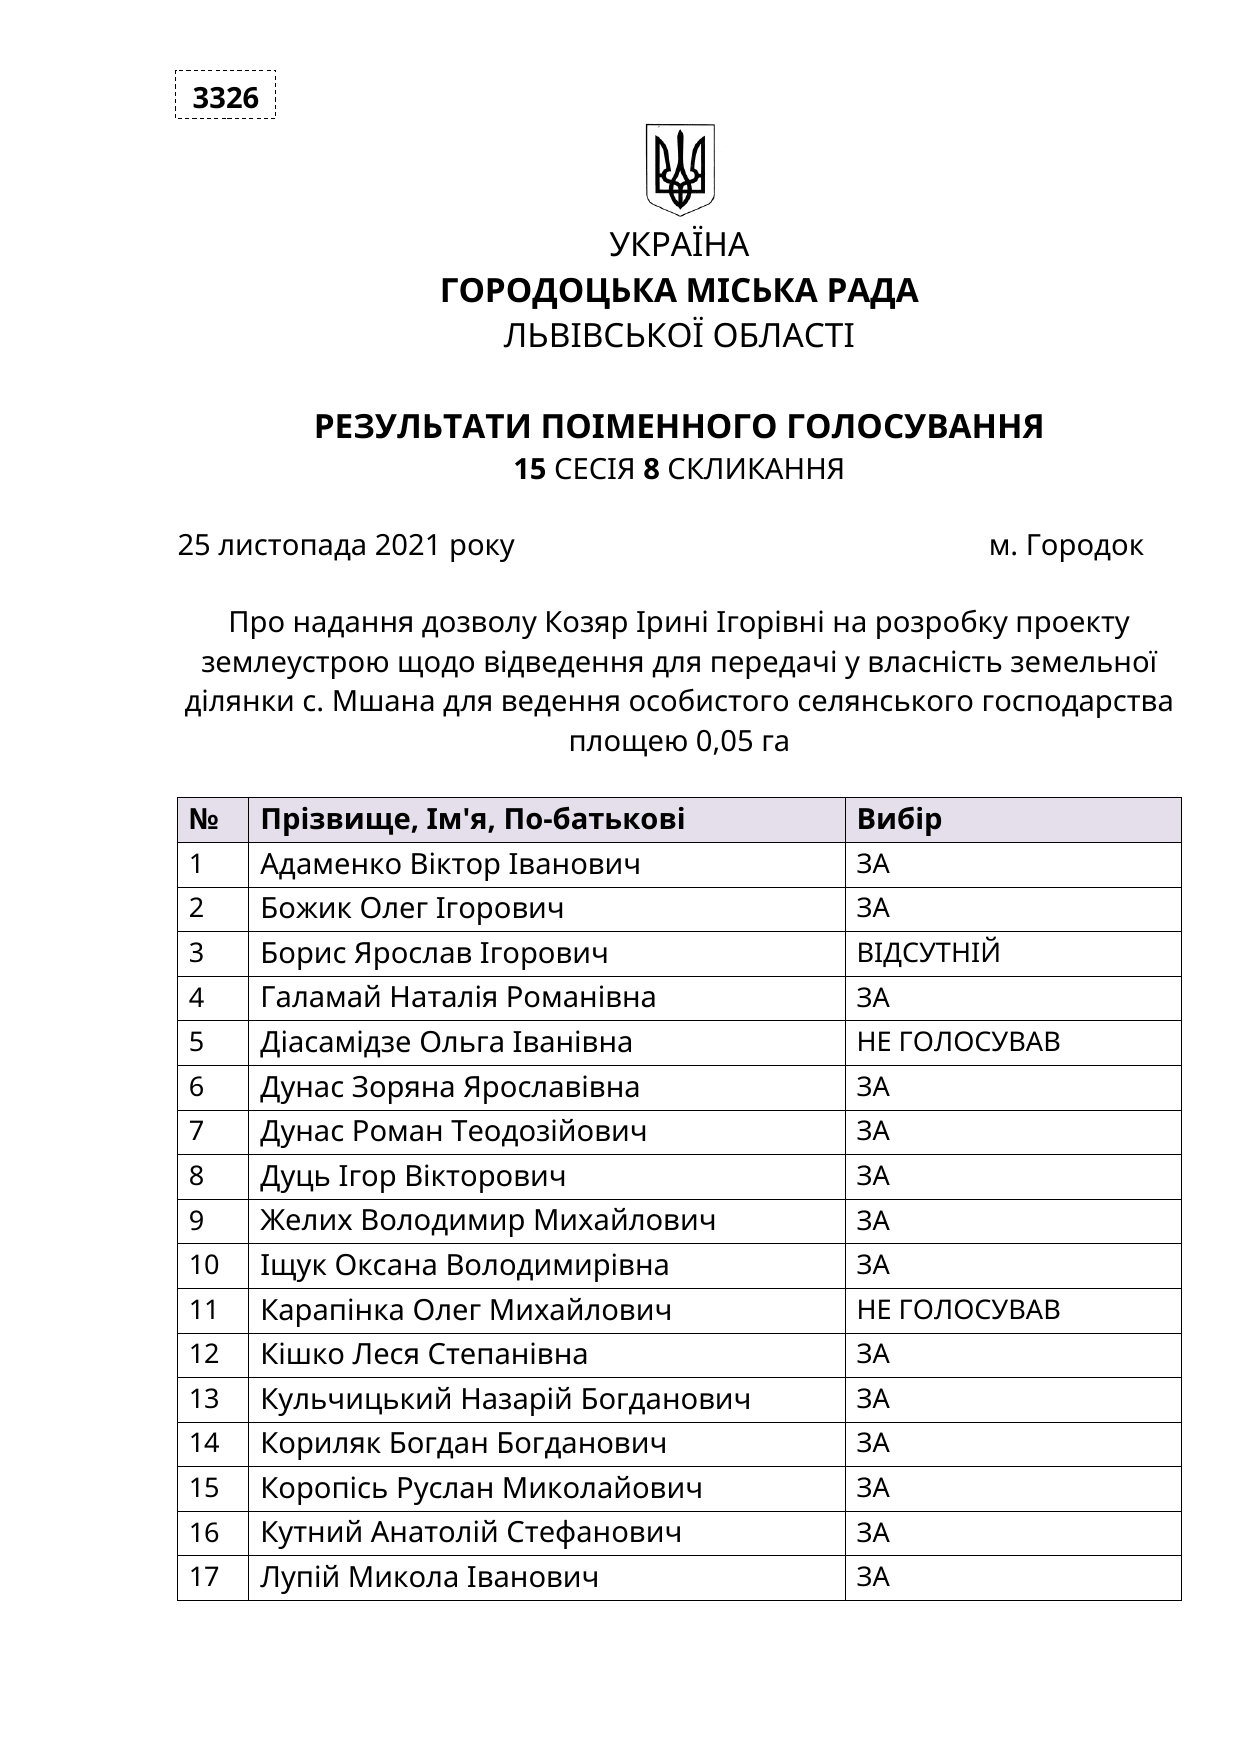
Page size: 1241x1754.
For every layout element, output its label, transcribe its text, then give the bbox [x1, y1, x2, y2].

table_cell Карапінка Олег Михайлович [249, 1289, 845, 1332]
table_cell ЗА [846, 1066, 1181, 1109]
table_cell 14 [178, 1423, 248, 1466]
table_cell Борис Ярослав Ігорович [249, 932, 845, 976]
table_cell Коропісь Руслан Миколайович [249, 1467, 845, 1511]
table_cell 15 [178, 1467, 248, 1511]
table_cell Дуць Ігор Вікторович [249, 1155, 845, 1199]
table_cell 4 [178, 977, 248, 1020]
table_cell НЕ ГОЛОСУВАВ [846, 1289, 1181, 1332]
picture [633, 118, 726, 221]
table_cell ЗА [846, 843, 1181, 887]
table_cell Дунас Зоряна Ярославівна [249, 1066, 845, 1109]
table_cell ЗА [846, 1467, 1181, 1511]
table_cell Кульчицький Назарій Богданович [249, 1378, 845, 1422]
table_cell 5 [178, 1021, 248, 1065]
table_cell НЕ ГОЛОСУВАВ [846, 1021, 1181, 1065]
text ГОРОДОЦЬКА МІСЬКА РАДА [177, 266, 1181, 312]
text РЕЗУЛЬТАТИ ПОІМЕННОГО ГОЛОСУВАННЯ [177, 403, 1181, 448]
table_cell 7 [178, 1111, 248, 1154]
table_cell Іщук Оксана Володимирівна [249, 1244, 845, 1288]
table_cell 16 [178, 1512, 248, 1555]
table_cell Лупій Микола Іванович [249, 1556, 845, 1600]
text Про надання дозволу Козяр Ірині Ігорівні на розробку проекту землеустрою щодо відведення для передачі у власність земельної ділянки с. Мшана для ведення особистого селянського господарства площею 0,05 га [177, 601, 1181, 760]
table_header Вибір [846, 798, 1181, 842]
table_cell ЗА [846, 1244, 1181, 1288]
table_cell Кориляк Богдан Богданович [249, 1423, 845, 1466]
table_cell 2 [178, 888, 248, 931]
table_header Прізвище, Ім'я, По-батькові [249, 798, 845, 842]
table_cell 1 [178, 843, 248, 887]
table_cell Божик Олег Ігорович [249, 888, 845, 931]
table_cell ВІДСУТНІЙ [846, 932, 1181, 976]
table_cell 3 [178, 932, 248, 976]
text 15 СЕСІЯ 8 СКЛИКАННЯ [177, 448, 1181, 488]
text 25 листопада 2021 року м. Городок [177, 525, 1181, 564]
table_cell 9 [178, 1200, 248, 1243]
table_header № [178, 798, 248, 842]
table_cell Галамай Наталія Романівна [249, 977, 845, 1020]
table_cell Желих Володимир Михайлович [249, 1200, 845, 1243]
table_cell ЗА [846, 1556, 1181, 1600]
table_cell 11 [178, 1289, 248, 1332]
table_cell ЗА [846, 1378, 1181, 1422]
table_cell 10 [178, 1244, 248, 1288]
table_cell ЗА [846, 977, 1181, 1020]
table_cell Діасамідзе Ольга Іванівна [249, 1021, 845, 1065]
table_cell ЗА [846, 1155, 1181, 1199]
table_cell ЗА [846, 1512, 1181, 1555]
table_cell ЗА [846, 1334, 1181, 1377]
table_cell 12 [178, 1334, 248, 1377]
table_cell ЗА [846, 1200, 1181, 1243]
table_cell ЗА [846, 888, 1181, 931]
table_cell Кішко Леся Степанівна [249, 1334, 845, 1377]
text УКРАЇНА [177, 221, 1181, 266]
table_cell Дунас Роман Теодозійович [249, 1111, 845, 1154]
table_cell 8 [178, 1155, 248, 1199]
table_cell 13 [178, 1378, 248, 1422]
table_cell ЗА [846, 1111, 1181, 1154]
table_cell Кутний Анатолій Стефанович [249, 1512, 845, 1555]
table_cell 17 [178, 1556, 248, 1600]
text ЛЬВІВСЬКОЇ ОБЛАСТІ [177, 312, 1181, 357]
table_cell ЗА [846, 1423, 1181, 1466]
table_cell Адаменко Віктор Іванович [249, 843, 845, 887]
table_cell 6 [178, 1066, 248, 1109]
